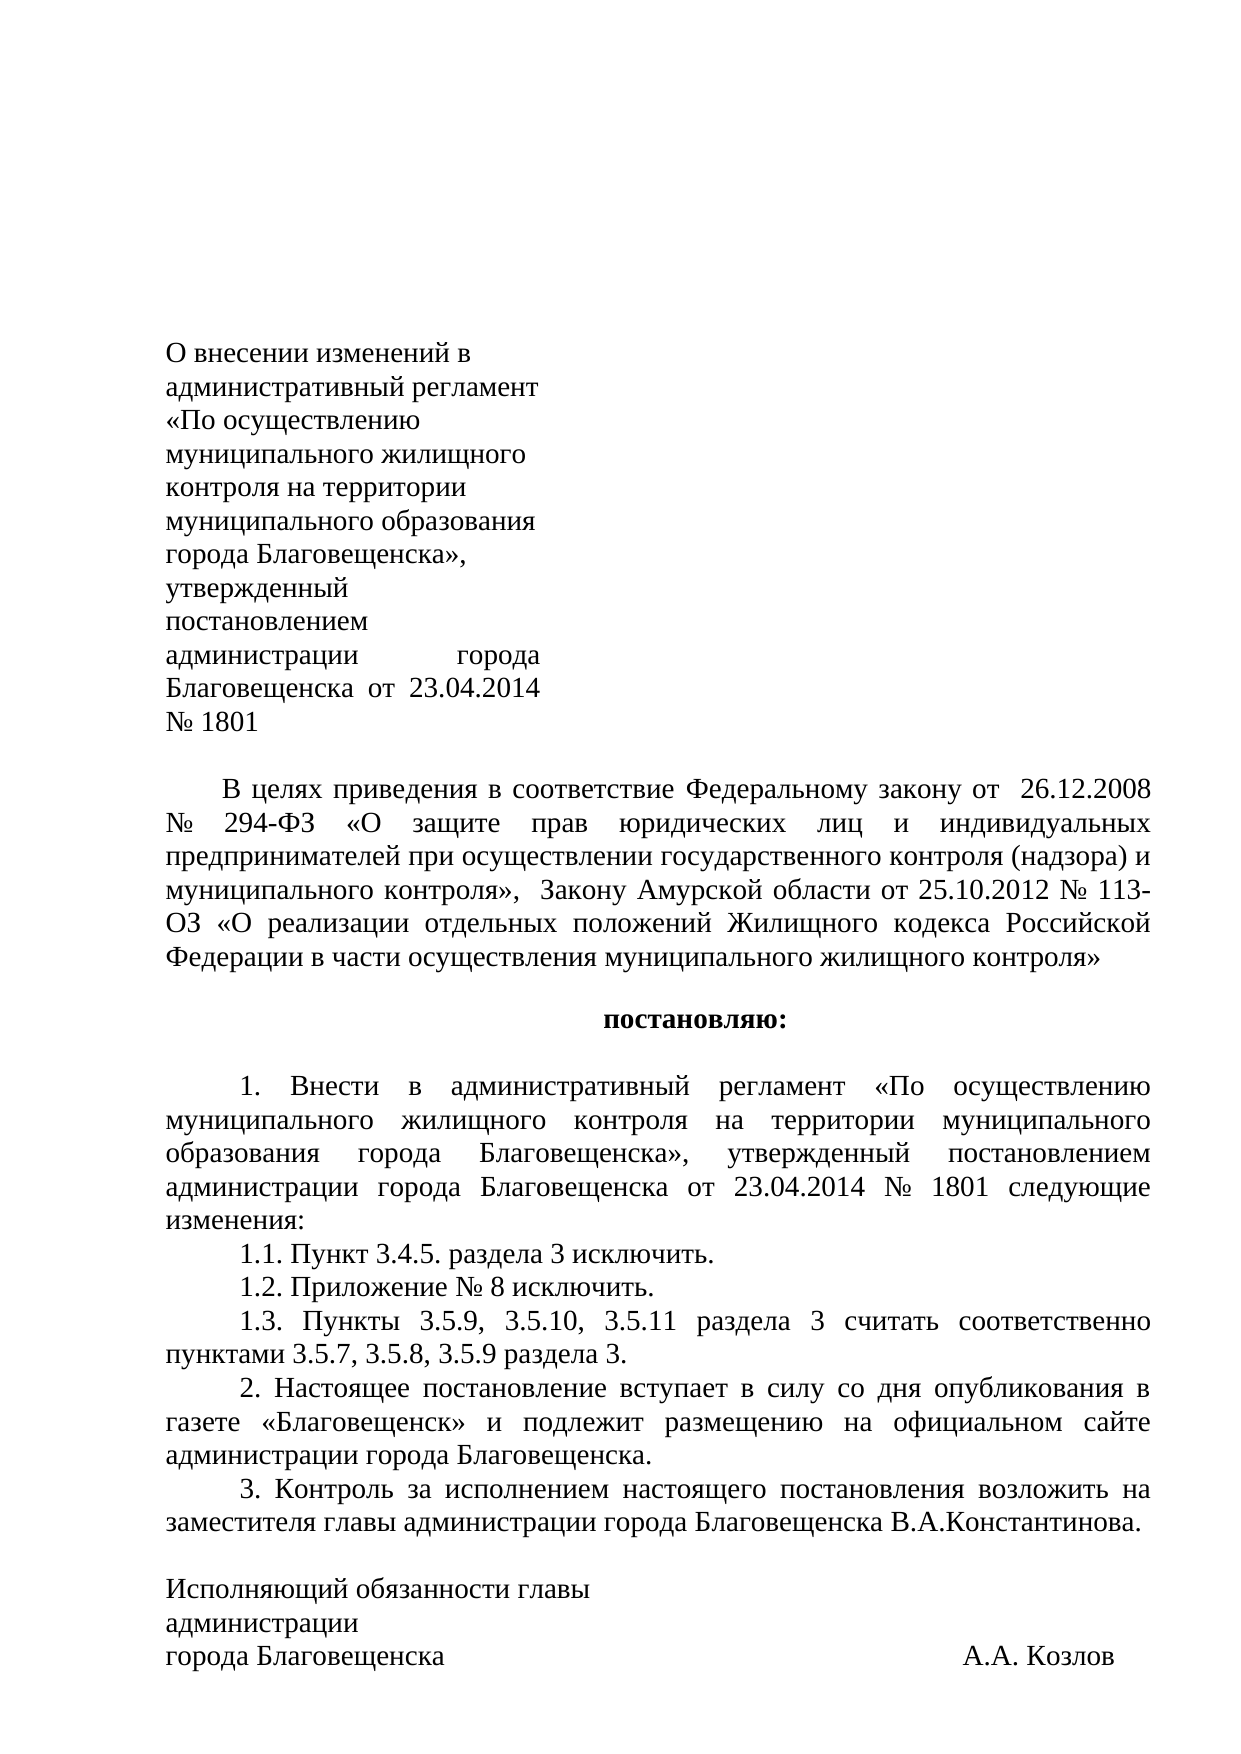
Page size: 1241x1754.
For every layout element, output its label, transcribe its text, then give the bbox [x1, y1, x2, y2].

text муниципального жилищного [165, 436, 1152, 469]
text муниципального образования [165, 503, 1152, 536]
text администрации [165, 1605, 1152, 1638]
text 2. Настоящее постановление вступает в силу со дня опубликования в газете «Благовещенск» и подлежит размещению на официальном сайте администрации города Благовещенска. [165, 1370, 1152, 1471]
text О внесении изменений в [165, 335, 1152, 369]
text города Благовещенска», [165, 536, 1152, 570]
title утвержденный постановлением администрации города Благовещенска от 23.04.2014 № 1801 [165, 570, 540, 738]
text 1. Внести в административный регламент «По осуществлению муниципального жилищного контроля на территории муниципального образования города Благовещенска», утвержденный постановлением администрации города Благовещенска от 23.04.2014 № 1801 следующие изменения: [165, 1068, 1152, 1236]
text 3. Контроль за исполнением настоящего постановления возложить на заместителя главы администрации города Благовещенска В.А.Константинова. [165, 1471, 1152, 1538]
text постановляю: [165, 1001, 1152, 1035]
text «По осуществлению [165, 402, 1152, 436]
text контроля на территории [165, 469, 1152, 503]
title 1.2. Приложение № 8 исключить. [165, 1269, 1152, 1303]
text В целях приведения в соответствие Федеральному закону от 26.12.2008 № 294-ФЗ «О защите прав юридических лиц и индивидуальных предпринимателей при осуществлении государственного контроля (надзора) и муниципального контроля», Закону Амурской области от 25.10.2012 № 113-ОЗ «О реализации отдельных положений Жилищного кодекса Российской Федерации в части осуществления муниципального жилищного контроля» [165, 771, 1152, 972]
text города Благовещенска А.А. Козлов [165, 1638, 1152, 1672]
title 1.3. Пункты 3.5.9, 3.5.10, 3.5.11 раздела 3 считать соответственно пунктами 3.5.7, 3.5.8, 3.5.9 раздела 3. [165, 1303, 1152, 1370]
text Исполняющий обязанности главы [165, 1571, 1152, 1605]
title 1.1. Пункт 3.4.5. раздела 3 исключить. [165, 1236, 1152, 1269]
text административный регламент [165, 369, 1152, 402]
